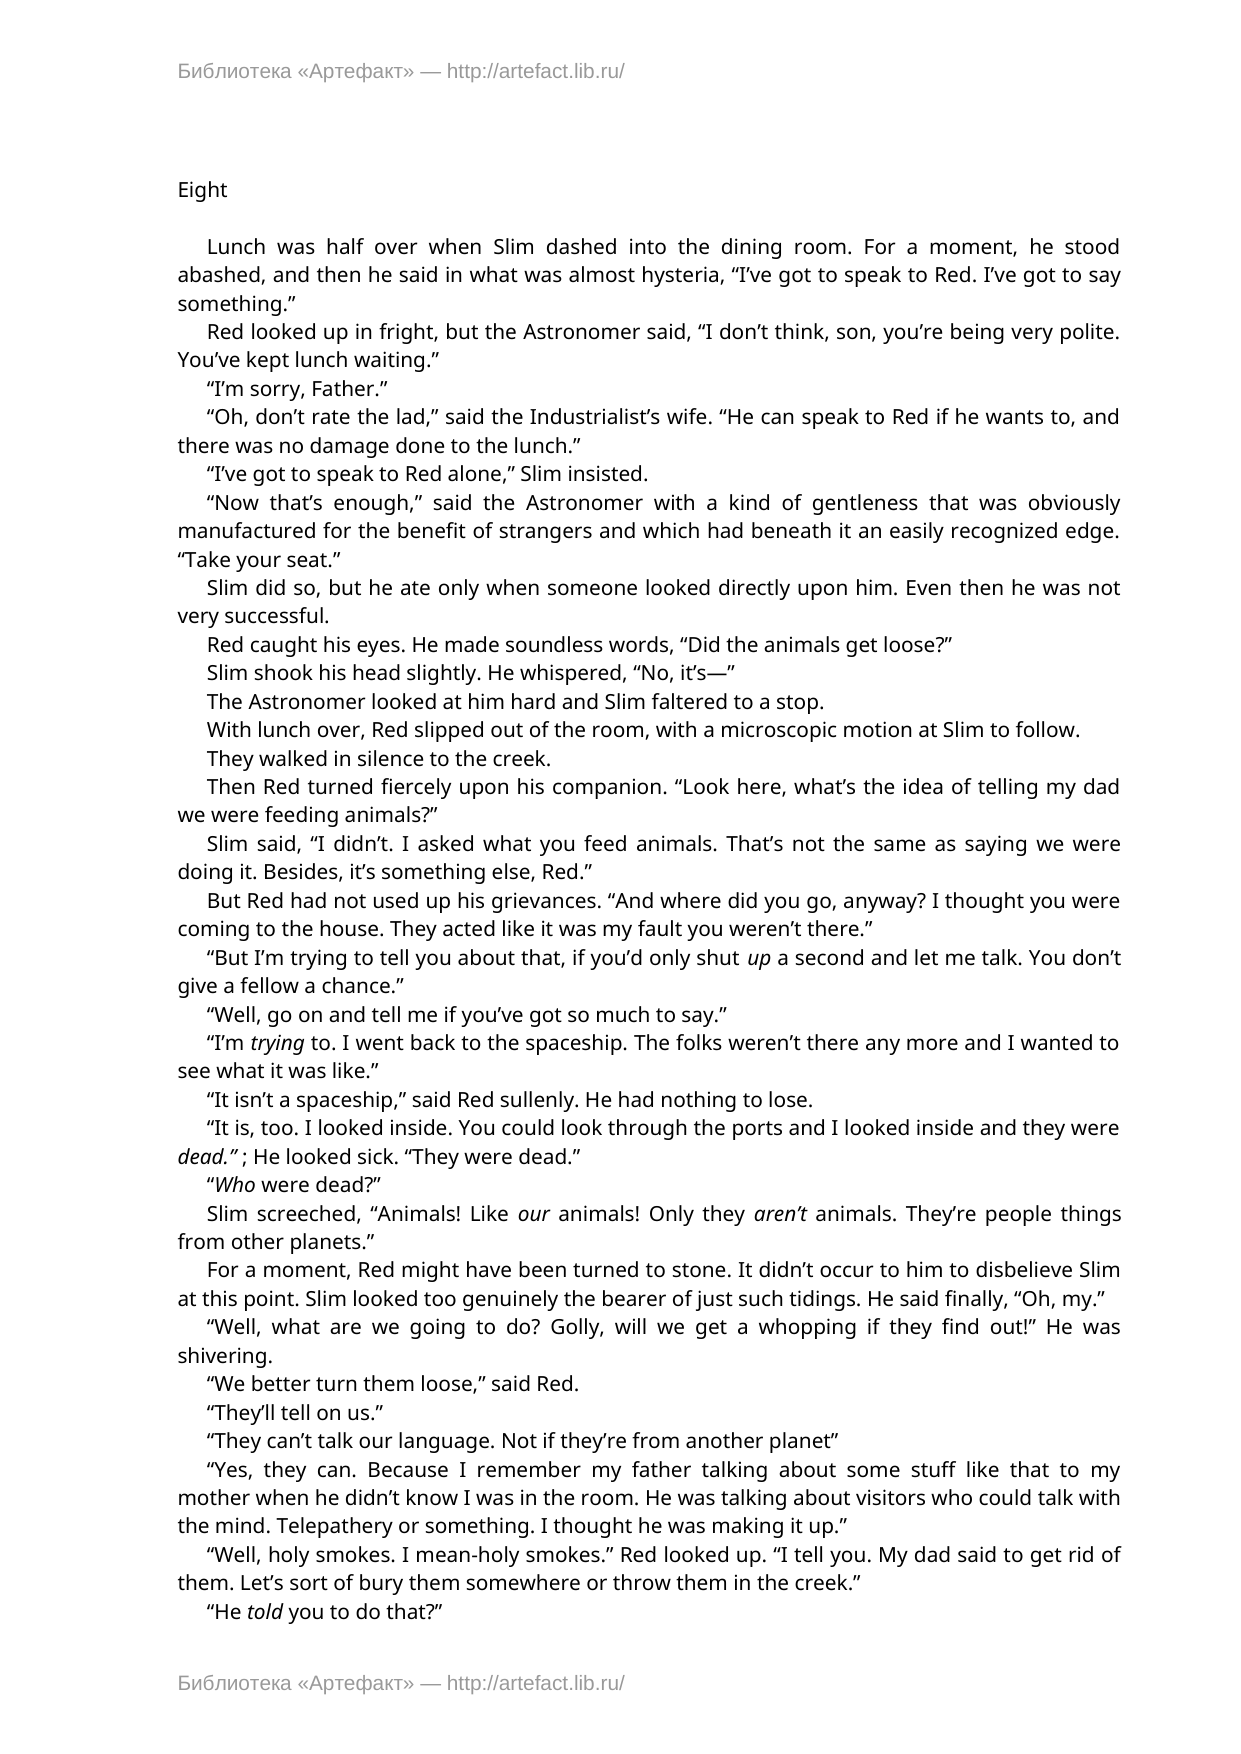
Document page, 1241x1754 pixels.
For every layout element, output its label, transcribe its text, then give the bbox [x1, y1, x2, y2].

text Red caught his eyes. He made soundless words, “Did the animals get loose?” [177, 630, 1122, 658]
text “Who were dead?” [177, 1170, 1122, 1199]
text “We better turn them loose,” said Red. [177, 1369, 1122, 1398]
text “Well, go on and tell me if you’ve got so much to say.” [177, 1000, 1122, 1028]
text Lunch was half over when Slim dashed into the dining room. For a moment, he stood abashed, and then he said in what was almost hysteria, “I’ve got to speak to Red. I’ve got to say something.” [177, 232, 1122, 317]
text Slim said, “I didn’t. I asked what you feed animals. That’s not the same as saying we were doing it. Besides, it’s something else, Red.” [177, 829, 1122, 886]
text For a moment, Red might have been turned to stone. It didn’t occur to him to disbelieve Slim at this point. Slim looked too genuinely the bearer of just such tidings. He said finally, “Oh, my.” [177, 1256, 1122, 1312]
text The Astronomer looked at him hard and Slim faltered to a stop. [177, 687, 1122, 715]
text “Oh, don’t rate the lad,” said the Industrialist’s wife. “He can speak to Red if he wants to, and there was no damage done to the lunch.” [177, 402, 1122, 459]
subtitle Eight [177, 175, 1122, 203]
text They walked in silence to the creek. [177, 744, 1122, 772]
text Red looked up in fright, but the Astronomer said, “I don’t think, son, you’re being very polite. You’ve kept lunch waiting.” [177, 317, 1122, 374]
text Then Red turned fiercely upon his companion. “Look here, what’s the idea of telling my dad we were feeding animals?” [177, 772, 1122, 829]
text “Well, holy smokes. I mean-holy smokes.” Red looked up. “I tell you. My dad said to get rid of them. Let’s sort of bury them somewhere or throw them in the creek.” [177, 1540, 1122, 1597]
text “It isn’t a spaceship,” said Red sullenly. He had nothing to lose. [177, 1085, 1122, 1113]
text “They’ll tell on us.” [177, 1398, 1122, 1426]
text “It is, too. I looked inside. You could look through the ports and I looked inside and they were dead.” ; He looked sick. “They were dead.” [177, 1113, 1122, 1170]
text Slim screeched, “Animals! Like our animals! Only they aren’t animals. They’re people things from other planets.” [177, 1199, 1122, 1256]
text “Well, what are we going to do? Golly, will we get a whopping if they find out!” He was shivering. [177, 1312, 1122, 1369]
text “But I’m trying to tell you about that, if you’d only shut up a second and let me talk. You don’t give a fellow a chance.” [177, 943, 1122, 1000]
text “Now that’s enough,” said the Astronomer with a kind of gentleness that was obviously manufactured for the benefit of strangers and which had beneath it an easily recognized edge. “Take your seat.” [177, 488, 1122, 573]
text “I’m sorry, Father.” [177, 374, 1122, 402]
text “I’ve got to speak to Red alone,” Slim insisted. [177, 459, 1122, 488]
text “I’m trying to. I went back to the spaceship. The folks weren’t there any more and I wanted to see what it was like.” [177, 1028, 1122, 1085]
text With lunch over, Red slipped out of the room, with a microscopic motion at Slim to follow. [177, 715, 1122, 744]
text Slim did so, but he ate only when someone looked directly upon him. Even then he was not very successful. [177, 573, 1122, 630]
text “He told you to do that?” [177, 1597, 1122, 1625]
text “They can’t talk our language. Not if they’re from another planet” [177, 1426, 1122, 1455]
text But Red had not used up his grievances. “And where did you go, anyway? I thought you were coming to the house. They acted like it was my fault you weren’t there.” [177, 886, 1122, 943]
text “Yes, they can. Because I remember my father talking about some stuff like that to my mother when he didn’t know I was in the room. He was talking about visitors who could talk with the mind. Telepathery or something. I thought he was making it up.” [177, 1455, 1122, 1540]
text Slim shook his head slightly. He whispered, “No, it’s—” [177, 658, 1122, 687]
